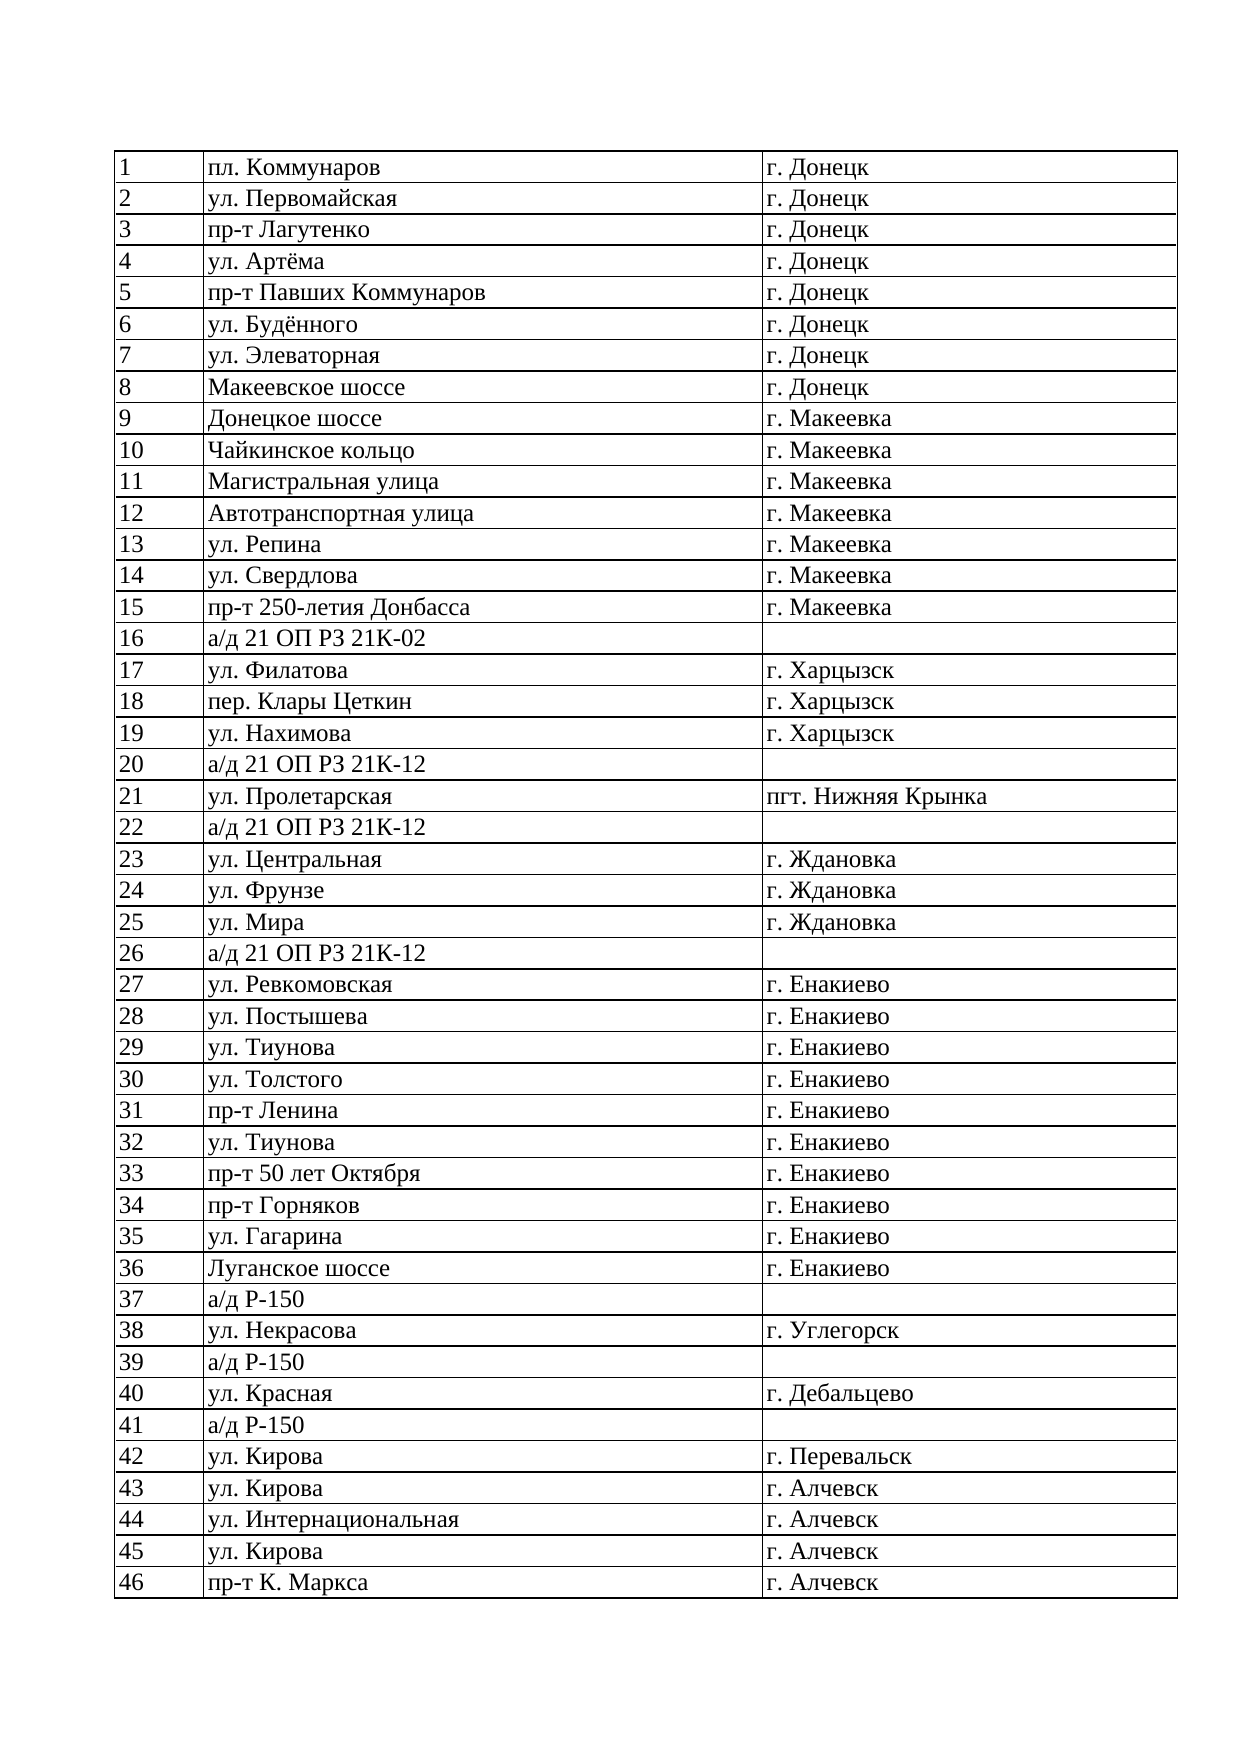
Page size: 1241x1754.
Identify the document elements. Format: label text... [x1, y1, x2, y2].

table_cell 23 [115, 843, 203, 873]
table_cell ул. Пролетарская [204, 781, 762, 811]
table_cell 31 [115, 1095, 203, 1125]
table_cell [763, 1283, 1177, 1314]
table_cell г. Алчевск [763, 1471, 1177, 1503]
table_cell ул. Будённого [204, 309, 762, 339]
table_cell Чайкинское кольцо [204, 435, 762, 464]
table_cell г. Макеевка [763, 528, 1177, 559]
table_cell 10 [115, 434, 203, 464]
table_cell г. Енакиево [763, 999, 1177, 1031]
table_cell пр-т Павших Коммунаров [204, 277, 762, 307]
table_cell г. Алчевск [763, 1503, 1177, 1534]
table_cell 27 [115, 969, 203, 999]
table_cell 21 [115, 780, 203, 811]
table_cell г. Донецк [763, 152, 1177, 181]
table_cell [763, 748, 1177, 779]
table_cell г. Донецк [763, 244, 1177, 276]
table_cell г. Макеевка [763, 559, 1177, 590]
table_cell пер. Клары Цеткин [204, 686, 762, 716]
table_cell ул. Свердлова [204, 561, 762, 590]
table_cell 39 [115, 1346, 203, 1377]
table_cell 36 [115, 1252, 203, 1282]
table_cell г. Енакиево [763, 1062, 1177, 1094]
table_cell ул. Красная [204, 1378, 762, 1408]
table_cell ул. Мира [204, 907, 762, 936]
table_cell ул. Центральная [204, 844, 762, 873]
table_cell пр-т 50 лет Октября [204, 1158, 762, 1188]
table_cell 40 [115, 1378, 203, 1408]
table_cell г. Донецк [763, 339, 1177, 370]
table_cell г. Енакиево [763, 1220, 1177, 1251]
table_cell 25 [115, 906, 203, 936]
table_cell [763, 622, 1177, 653]
table_cell пр-т Ленина [204, 1095, 762, 1125]
table_cell а/д Р-150 [204, 1347, 762, 1377]
table_cell ул. Гагарина [204, 1221, 762, 1251]
table_cell а/д Р-150 [204, 1410, 762, 1440]
table_cell г. Донецк [763, 181, 1177, 213]
table_cell ул. Филатова [204, 655, 762, 685]
table_cell 37 [115, 1284, 203, 1314]
table_cell 6 [115, 308, 203, 339]
table_cell 9 [115, 403, 203, 433]
table_cell 32 [115, 1126, 203, 1157]
table_cell [763, 1408, 1177, 1440]
table_cell г. Донецк [763, 307, 1177, 339]
table_cell г. Енакиево [763, 1251, 1177, 1282]
table_cell а/д 21 ОП РЗ 21К-12 [204, 812, 762, 842]
table_cell 13 [115, 529, 203, 559]
table_cell 16 [115, 623, 203, 653]
table_cell ул. Тиунова [204, 1032, 762, 1062]
table_cell 11 [115, 466, 203, 496]
table_cell 29 [115, 1032, 203, 1062]
table_cell г. Ждановка [763, 842, 1177, 873]
table_cell 1 [115, 152, 203, 181]
table_cell пгт. Нижняя Крынка [763, 779, 1177, 811]
table_cell г. Харцызск [763, 716, 1177, 748]
table_cell г. Харцызск [763, 685, 1177, 716]
table_cell ул. Кирова [204, 1536, 762, 1566]
table_cell [763, 1345, 1177, 1377]
table_cell 19 [115, 717, 203, 748]
table_cell а/д 21 ОП РЗ 21К-12 [204, 938, 762, 968]
table_cell г. Енакиево [763, 968, 1177, 999]
table_cell г. Енакиево [763, 1031, 1177, 1062]
table_cell 15 [115, 591, 203, 622]
table_cell [763, 811, 1177, 842]
table_cell Донецкое шоссе [204, 403, 762, 433]
table_cell 28 [115, 1000, 203, 1031]
table_cell ул. Первомайская [204, 183, 762, 213]
table_cell 24 [115, 875, 203, 905]
table_cell г. Донецк [763, 276, 1177, 307]
table_cell г. Енакиево [763, 1094, 1177, 1125]
table_cell г. Макеевка [763, 590, 1177, 622]
table_cell г. Енакиево [763, 1125, 1177, 1157]
table_cell г. Енакиево [763, 1157, 1177, 1188]
table_cell 26 [115, 938, 203, 968]
table_cell пр-т Лагутенко [204, 215, 762, 244]
table_cell 20 [115, 749, 203, 779]
table_cell 17 [115, 654, 203, 685]
table_cell ул. Нахимова [204, 718, 762, 748]
table_cell г. Дебальцево [763, 1377, 1177, 1408]
table_cell 3 [115, 214, 203, 244]
table_cell 43 [115, 1472, 203, 1503]
table_cell пр-т Горняков [204, 1190, 762, 1219]
table_cell 46 [115, 1567, 203, 1597]
table_cell 7 [115, 340, 203, 370]
table_cell ул. Тиунова [204, 1127, 762, 1157]
table_cell 35 [115, 1221, 203, 1251]
table_cell г. Алчевск [763, 1534, 1177, 1566]
table_cell ул. Кирова [204, 1441, 762, 1471]
table_cell 2 [115, 183, 203, 213]
table_cell г. Макеевка [763, 433, 1177, 464]
table_cell 12 [115, 497, 203, 527]
table_cell ул. Артёма [204, 246, 762, 276]
table_cell 33 [115, 1158, 203, 1188]
table_cell г. Макеевка [763, 465, 1177, 496]
table_cell а/д 21 ОП РЗ 21К-12 [204, 749, 762, 779]
table_cell а/д Р-150 [204, 1284, 762, 1314]
table_cell 4 [115, 245, 203, 276]
table_cell 18 [115, 686, 203, 716]
table_cell ул. Некрасова [204, 1316, 762, 1345]
table_cell Автотранспортная улица [204, 498, 762, 527]
table_cell г. Макеевка [763, 496, 1177, 527]
table_cell 30 [115, 1063, 203, 1094]
table_cell 22 [115, 812, 203, 842]
table_cell 44 [115, 1504, 203, 1534]
table_cell 42 [115, 1441, 203, 1471]
table_cell г. Ждановка [763, 905, 1177, 936]
table_cell [763, 936, 1177, 968]
table_cell 41 [115, 1409, 203, 1440]
table_cell пр-т К. Маркса [204, 1567, 762, 1597]
table_cell г. Алчевск [763, 1566, 1177, 1597]
table_cell пр-т 250-летия Донбасса [204, 592, 762, 622]
table_cell а/д 21 ОП РЗ 21К-02 [204, 623, 762, 653]
table_cell г. Ждановка [763, 874, 1177, 905]
table_cell Макеевское шоссе [204, 372, 762, 402]
table_cell Луганское шоссе [204, 1253, 762, 1282]
table_cell 34 [115, 1189, 203, 1219]
table_cell г. Енакиево [763, 1188, 1177, 1219]
table_cell Магистральная улица [204, 466, 762, 496]
table_cell г. Донецк [763, 370, 1177, 402]
table_cell 8 [115, 371, 203, 402]
table_cell ул. Толстого [204, 1064, 762, 1094]
table_cell ул. Кирова [204, 1473, 762, 1503]
table_cell г. Донецк [763, 213, 1177, 244]
table_cell ул. Постышева [204, 1001, 762, 1031]
table_cell г. Углегорск [763, 1314, 1177, 1345]
table_cell ул. Фрунзе [204, 875, 762, 905]
table_cell 5 [115, 277, 203, 307]
table_cell ул. Ревкомовская [204, 970, 762, 999]
table_cell г. Харцызск [763, 653, 1177, 685]
table_cell 45 [115, 1535, 203, 1566]
table_cell г. Перевальск [763, 1440, 1177, 1471]
table_cell ул. Интернациональная [204, 1504, 762, 1534]
table_cell пл. Коммунаров [204, 152, 762, 181]
table_cell ул. Элеваторная [204, 340, 762, 370]
table_cell ул. Репина [204, 529, 762, 559]
table_cell 38 [115, 1315, 203, 1345]
table_cell 14 [115, 560, 203, 590]
table_cell г. Макеевка [763, 402, 1177, 433]
